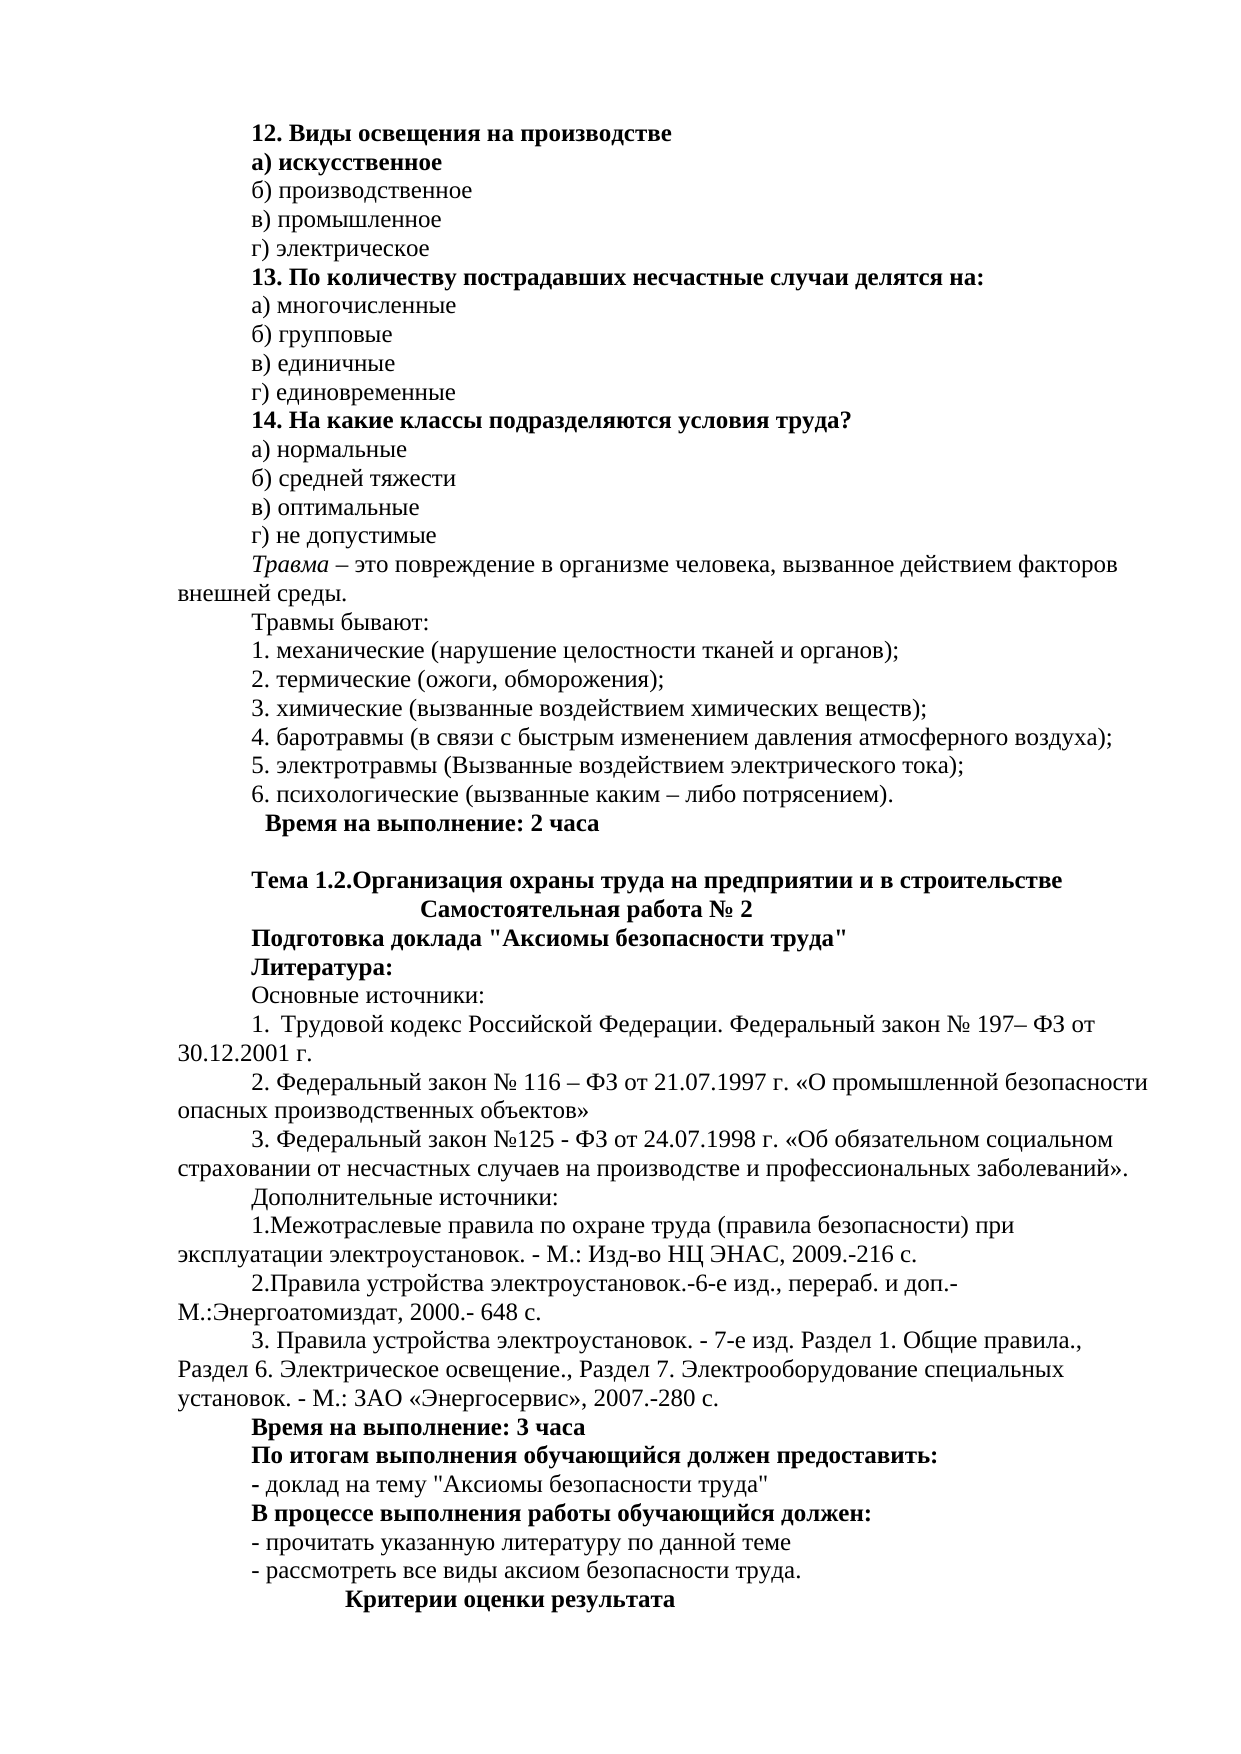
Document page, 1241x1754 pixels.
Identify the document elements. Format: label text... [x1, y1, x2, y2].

text Критерии оценки результата [177, 1584, 1152, 1613]
text Время на выполнение: 3 часа [177, 1412, 1152, 1441]
text а) искусственное [177, 147, 1152, 176]
text 2.Правила устройства электроустановок.-6-е изд., перераб. и доп.-М.:Энергоатомиздат, 2000.- 648 с. [177, 1268, 1152, 1326]
text Основные источники: [177, 981, 1152, 1009]
text Время на выполнение: 2 часа [177, 808, 1152, 837]
text 14. На какие классы подразделяются условия труда? [177, 406, 1152, 434]
text 3. химические (вызванные воздействием химических веществ); [177, 693, 1152, 722]
text б) групповые [177, 319, 1152, 348]
text 3. Правила устройства электроустановок. - 7-е изд. Раздел 1. Общие правила., Раздел 6. Электрическое освещение., Раздел 7. Электрооборудование специальных установок. - М.: ЗАО «Энергосервис», 2007.-280 с. [177, 1326, 1152, 1412]
text 1.Межотраслевые правила по охране труда (правила безопасности) при эксплуатации электроустановок. - М.: Изд-во НЦ ЭНАС, 2009.-216 с. [177, 1211, 1152, 1268]
text б) средней тяжести [177, 463, 1152, 492]
text г) электрическое [177, 233, 1152, 262]
text Дополнительные источники: [177, 1182, 1152, 1211]
text г) не допустимые [177, 521, 1152, 549]
text По итогам выполнения обучающийся должен предоставить: [177, 1441, 1152, 1469]
text В процессе выполнения работы обучающийся должен: [177, 1498, 1152, 1527]
text 4. баротравмы (в связи с быстрым изменением давления атмосферного воздуха); [177, 722, 1152, 751]
text г) единовременные [177, 377, 1152, 406]
text Травма – это повреждение в организме человека, вызванное действием факторов внешней среды. [177, 549, 1152, 607]
text 6. психологические (вызванные каким – либо потрясением). [177, 779, 1152, 808]
text 2. Федеральный закон № 116 – ФЗ от 21.07.1997 г. «О промышленной безопасности опасных производственных объектов» [177, 1067, 1152, 1124]
text в) единичные [177, 348, 1152, 377]
text б) производственное [177, 176, 1152, 204]
text 2. термические (ожоги, обморожения); [177, 664, 1152, 693]
text 12. Виды освещения на производстве [177, 118, 1152, 147]
text - рассмотреть все виды аксиом безопасности труда. [177, 1556, 1152, 1584]
text Подготовка доклада "Аксиомы безопасности труда" [177, 923, 1152, 952]
text 13. По количеству пострадавших несчастные случаи делятся на: [177, 262, 1152, 291]
text 1. механические (нарушение целостности тканей и органов); [177, 636, 1152, 664]
text Самостоятельная работа № 2 [177, 894, 1152, 923]
text в) промышленное [177, 204, 1152, 233]
text - прочитать указанную литературу по данной теме [177, 1527, 1152, 1556]
text Тема 1.2.Организация охраны труда на предприятии и в строительстве [177, 866, 1152, 894]
list Трудовой кодекс Российской Федерации. Федеральный закон № 197– ФЗ от 30.12.2001 г. [177, 1009, 1152, 1067]
text 5. электротравмы (Вызванные воздействием электрического тока); [177, 751, 1152, 779]
text в) оптимальные [177, 492, 1152, 521]
text 3. Федеральный закон №125 - ФЗ от 24.07.1998 г. «Об обязательном социальном страховании от несчастных случаев на производстве и профессиональных заболеваний». [177, 1124, 1152, 1182]
text Литература: [177, 952, 1152, 981]
text а) многочисленные [177, 291, 1152, 319]
text - доклад на тему "Аксиомы безопасности труда" [177, 1469, 1152, 1498]
text Травмы бывают: [177, 607, 1152, 636]
text а) нормальные [177, 434, 1152, 463]
